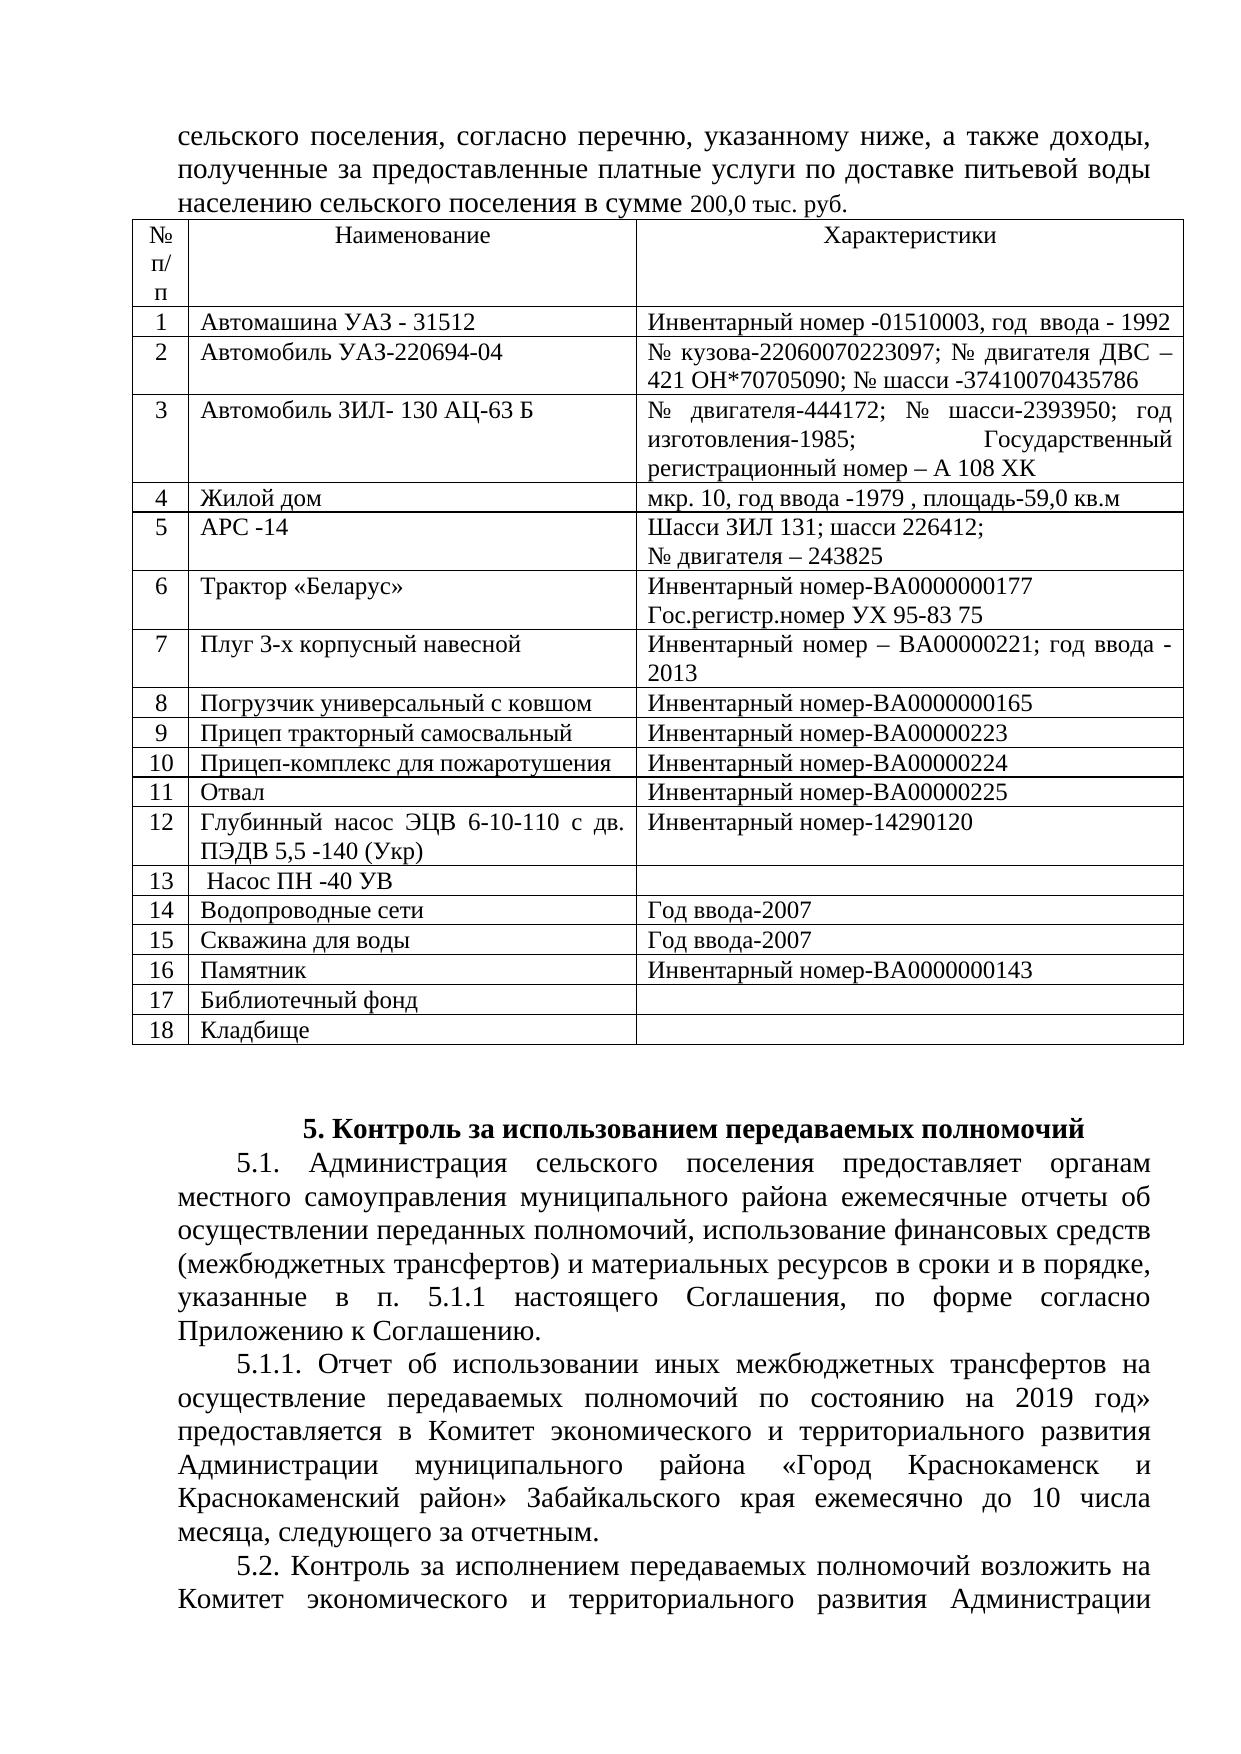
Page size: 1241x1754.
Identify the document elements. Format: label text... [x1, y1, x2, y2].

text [177, 118, 1152, 219]
table_cell Водопроводные сети [189, 896, 636, 924]
table_cell 6 [133, 571, 188, 628]
table_cell 3 [133, 395, 188, 482]
table_cell Инвентарный номер-ВА0000000143 [637, 955, 1183, 984]
table_cell [637, 985, 1183, 1014]
table_cell мкр. 10, год ввода -1979 , площадь-59,0 кв.м [637, 483, 1183, 511]
table_cell Инвентарный номер -01510003, год ввода - 1992 [637, 307, 1183, 336]
table_cell 4 [133, 483, 188, 511]
table_cell Глубинный насос ЭЦВ 6-10-110 с дв. ПЭДВ 5,5 -140 (Укр) [189, 807, 636, 865]
text 5.1. Администрация сельского поселения предоставляет органам местного самоуправления муниципального района ежемесячные отчеты об осуществлении переданных полномочий, использование финансовых средств (межбюджетных трансфертов) и материальных ресурсов в сроки и в порядке, указанные в п. 5.1.1 настоящего Соглашения, по форме согласно Приложению к Соглашению. [177, 1145, 1152, 1346]
table_cell Год ввода-2007 [637, 896, 1183, 924]
table_cell 8 [133, 688, 188, 717]
table_cell Год ввода-2007 [637, 925, 1183, 954]
table_cell Инвентарный номер-ВА0000000165 [637, 688, 1183, 717]
text 5. Контроль за использованием передаваемых полномочий [177, 1112, 1152, 1145]
table_header Наименование [189, 220, 636, 306]
table_cell Автомобиль УАЗ-220694-04 [189, 337, 636, 394]
table_cell Жилой дом [189, 483, 636, 511]
table_cell 15 [133, 925, 188, 954]
table_header № п/п [133, 220, 188, 306]
table_cell 11 [133, 778, 188, 806]
table_cell Прицеп тракторный самосвальный [189, 718, 636, 747]
table_cell № двигателя-444172; № шасси-2393950; год изготовления-1985; Государственный регистрационный номер – А 108 ХК [637, 395, 1183, 482]
table_header Характеристики [637, 220, 1183, 306]
table_cell Отвал [189, 778, 636, 806]
table_cell Скважина для воды [189, 925, 636, 954]
table_cell 1 [133, 307, 188, 336]
table_cell 18 [133, 1015, 188, 1043]
table_cell 16 [133, 955, 188, 984]
table_cell Инвентарный номер-ВА0000000177 Гос.регистр.номер УХ 95-83 75 [637, 571, 1183, 628]
table_cell Погрузчик универсальный с ковшом [189, 688, 636, 717]
table_cell Инвентарный номер – ВА00000221; год ввода - 2013 [637, 630, 1183, 687]
table_cell Библиотечный фонд [189, 985, 636, 1014]
table_cell Плуг 3-х корпусный навесной [189, 630, 636, 687]
table_cell № кузова-22060070223097; № двигателя ДВС – 421 ОН*70705090; № шасси -37410070435786 [637, 337, 1183, 394]
table_cell [637, 866, 1183, 894]
table_cell 7 [133, 630, 188, 687]
table_cell Автомашина УАЗ - 31512 [189, 307, 636, 336]
table_cell Автомобиль ЗИЛ- 130 АЦ-63 Б [189, 395, 636, 482]
table_cell Прицеп-комплекс для пожаротушения [189, 748, 636, 776]
table_cell 14 [133, 896, 188, 924]
table_cell Инвентарный номер-ВА00000224 [637, 748, 1183, 776]
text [177, 1548, 1152, 1615]
table_cell 9 [133, 718, 188, 747]
table_cell Инвентарный номер-ВА00000223 [637, 718, 1183, 747]
table_cell 10 [133, 748, 188, 776]
table_cell 2 [133, 337, 188, 394]
table_cell 13 [133, 866, 188, 894]
table_cell Инвентарный номер-14290120 [637, 807, 1183, 865]
table_cell Кладбище [189, 1015, 636, 1043]
table_cell Трактор «Беларус» [189, 571, 636, 628]
table_cell 17 [133, 985, 188, 1014]
table_cell Насос ПН -40 УВ [189, 866, 636, 894]
table_cell Памятник [189, 955, 636, 984]
text 5.1.1. Отчет об использовании иных межбюджетных трансфертов на осуществление передаваемых полномочий по состоянию на 2019 год» предоставляется в Комитет экономического и территориального развития Администрации муниципального района «Город Краснокаменск и Краснокаменский район» Забайкальского края ежемесячно до 10 числа месяца, следующего за отчетным. [177, 1346, 1152, 1548]
table_cell 5 [133, 513, 188, 570]
table_cell АРС -14 [189, 513, 636, 570]
table_cell 12 [133, 807, 188, 865]
table_cell Шасси ЗИЛ 131; шасси 226412; № двигателя – 243825 [637, 513, 1183, 570]
table_cell Инвентарный номер-ВА00000225 [637, 778, 1183, 806]
table_cell [637, 1015, 1183, 1043]
